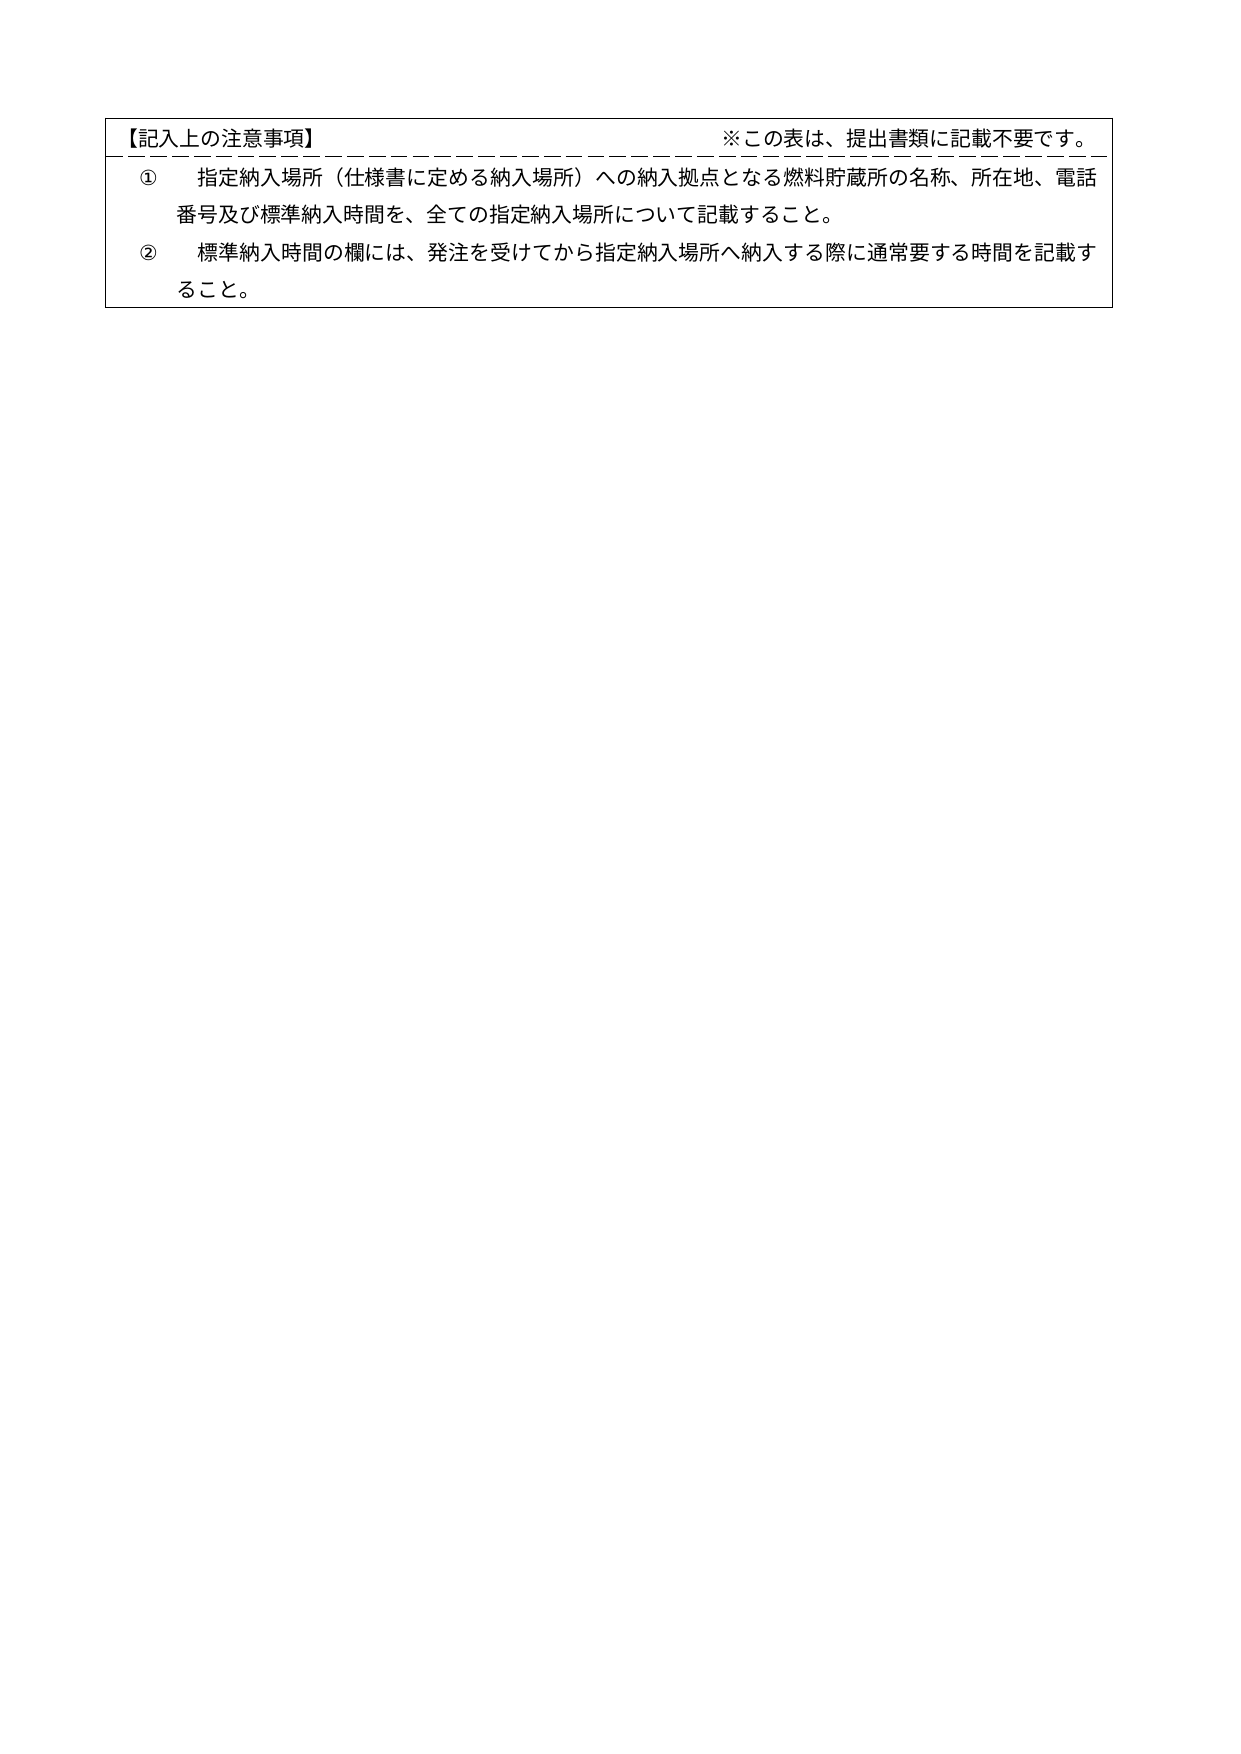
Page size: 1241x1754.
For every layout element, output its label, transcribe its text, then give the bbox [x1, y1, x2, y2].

table_header 【記入上の注意事項】 ※この表は、提出書類に記載不要です。 [106, 119, 1112, 156]
table_cell 指定納入場所（仕様書に定める納入場所）への納入拠点となる燃料貯蔵所の名称、所在地、電話番号及び標準納入時間を、全ての指定納入場所について記載すること。 標準納入時間の欄には、発注を受けてから指定納入場所へ納入する際に通常要する時間を記載すること。 [106, 156, 1112, 307]
